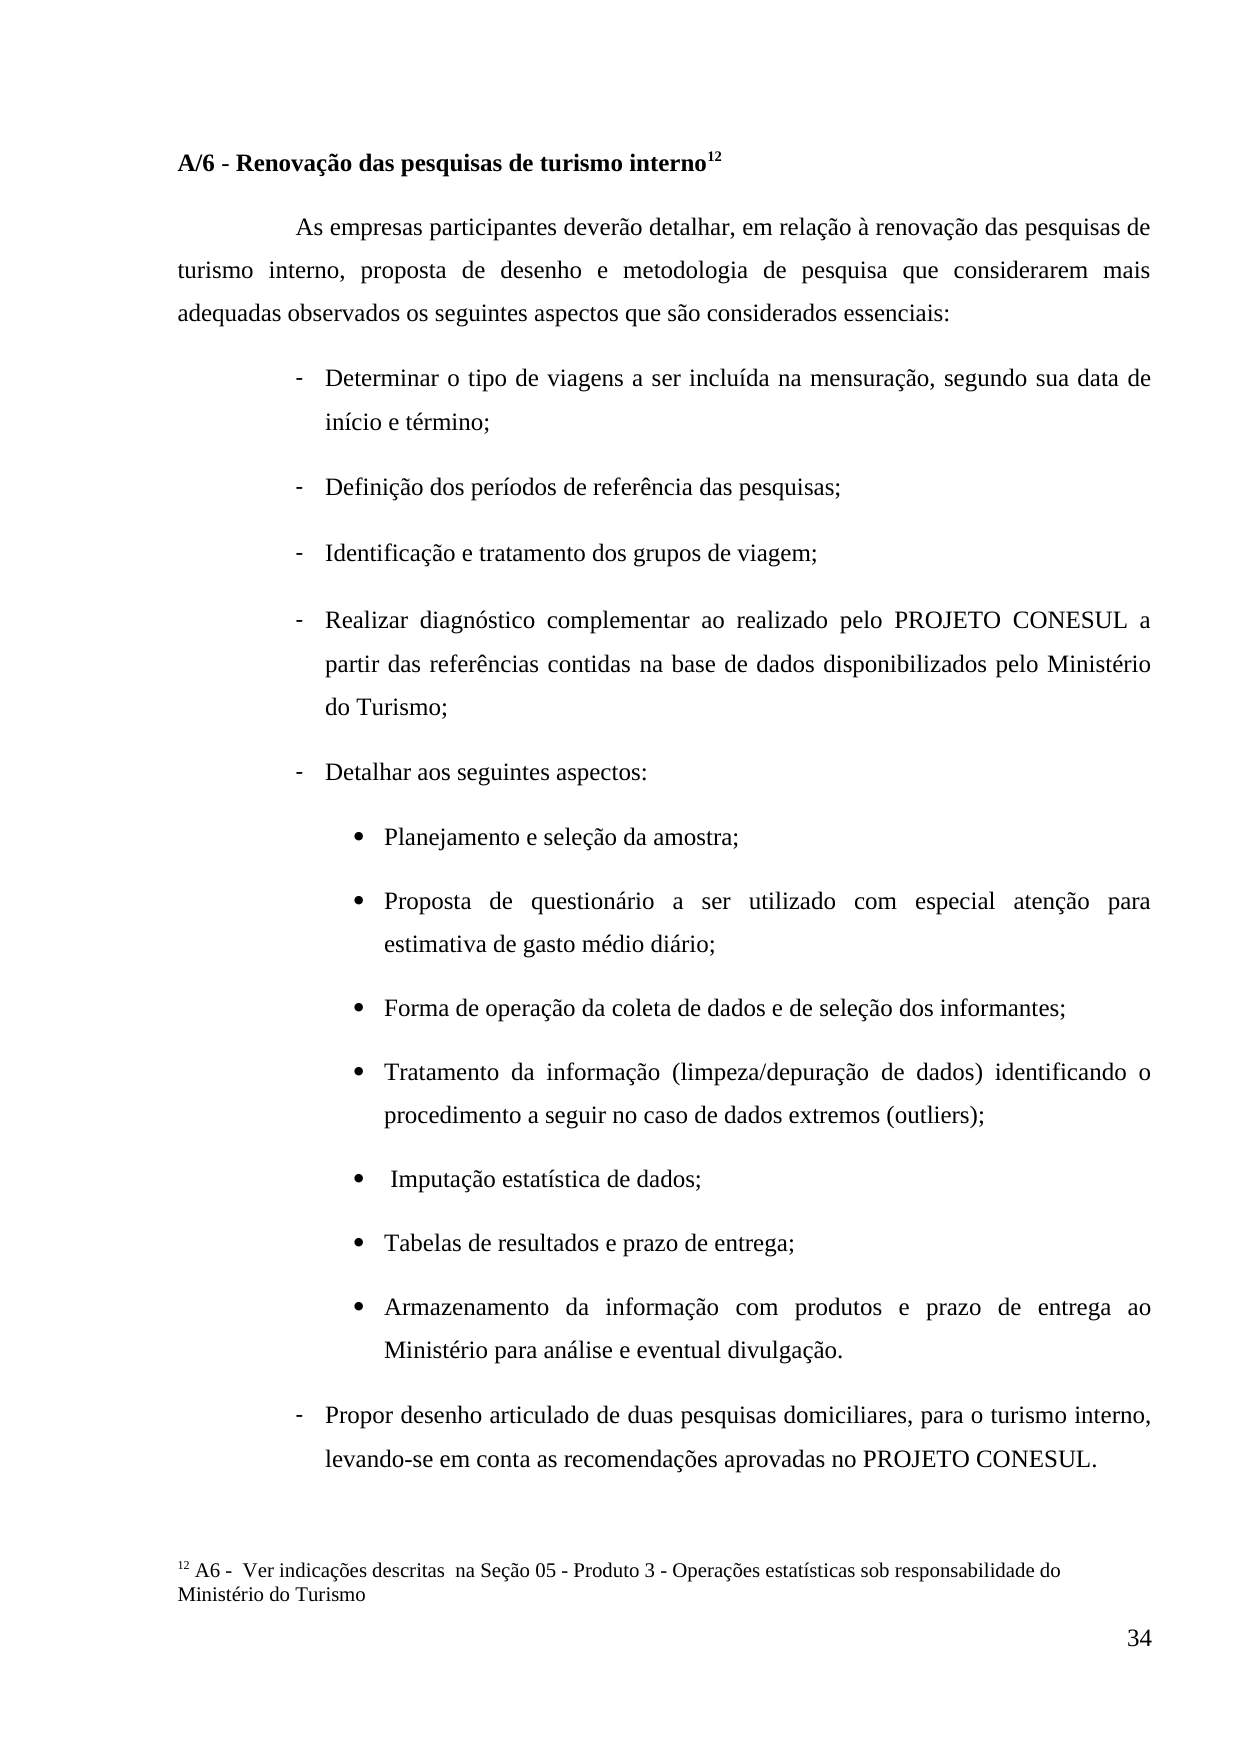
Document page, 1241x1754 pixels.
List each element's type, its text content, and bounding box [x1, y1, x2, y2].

list Tratamento da informação (limpeza/depuração de dados) identificando o procedimento a seguir no caso de dados extremos (outliers); [354, 1057, 1152, 1129]
list Tabelas de resultados e prazo de entrega; [354, 1228, 1152, 1257]
list Propor desenho articulado de duas pesquisas domiciliares, para o turismo interno, levando-se em conta as recomendações aprovadas no PROJETO CONESUL. [295, 1399, 1152, 1473]
list Realizar diagnóstico complementar ao realizado pelo PROJETO CONESUL a partir das referências contidas na base de dados disponibilizados pelo Ministério do Turismo; [295, 604, 1152, 721]
list As empresas participantes deverão detalhar, em relação à renovação das pesquisas de turismo interno, proposta de desenho e metodologia de pesquisa que considerarem mais adequadas observados os seguintes aspectos que são considerados essenciais: [177, 212, 1152, 327]
list Forma de operação da coleta de dados e de seleção dos informantes; [354, 993, 1152, 1022]
list Determinar o tipo de viagens a ser incluída na mensuração, segundo sua data de início e término; [295, 362, 1152, 435]
list Imputação estatística de dados; [354, 1164, 1152, 1193]
list Armazenamento da informação com produtos e prazo de entrega ao Ministério para análise e eventual divulgação. [354, 1292, 1152, 1364]
list Definição dos períodos de referência das pesquisas; [295, 471, 1152, 501]
list Planejamento e seleção da amostra; [354, 822, 1152, 851]
list A/6 - Renovação das pesquisas de turismo interno [177, 148, 1152, 176]
list Proposta de questionário a ser utilizado com especial atenção para estimativa de gasto médio diário; [354, 886, 1152, 958]
list Detalhar aos seguintes aspectos: [295, 756, 1152, 786]
list Identificação e tratamento dos grupos de viagem; [295, 537, 1152, 568]
